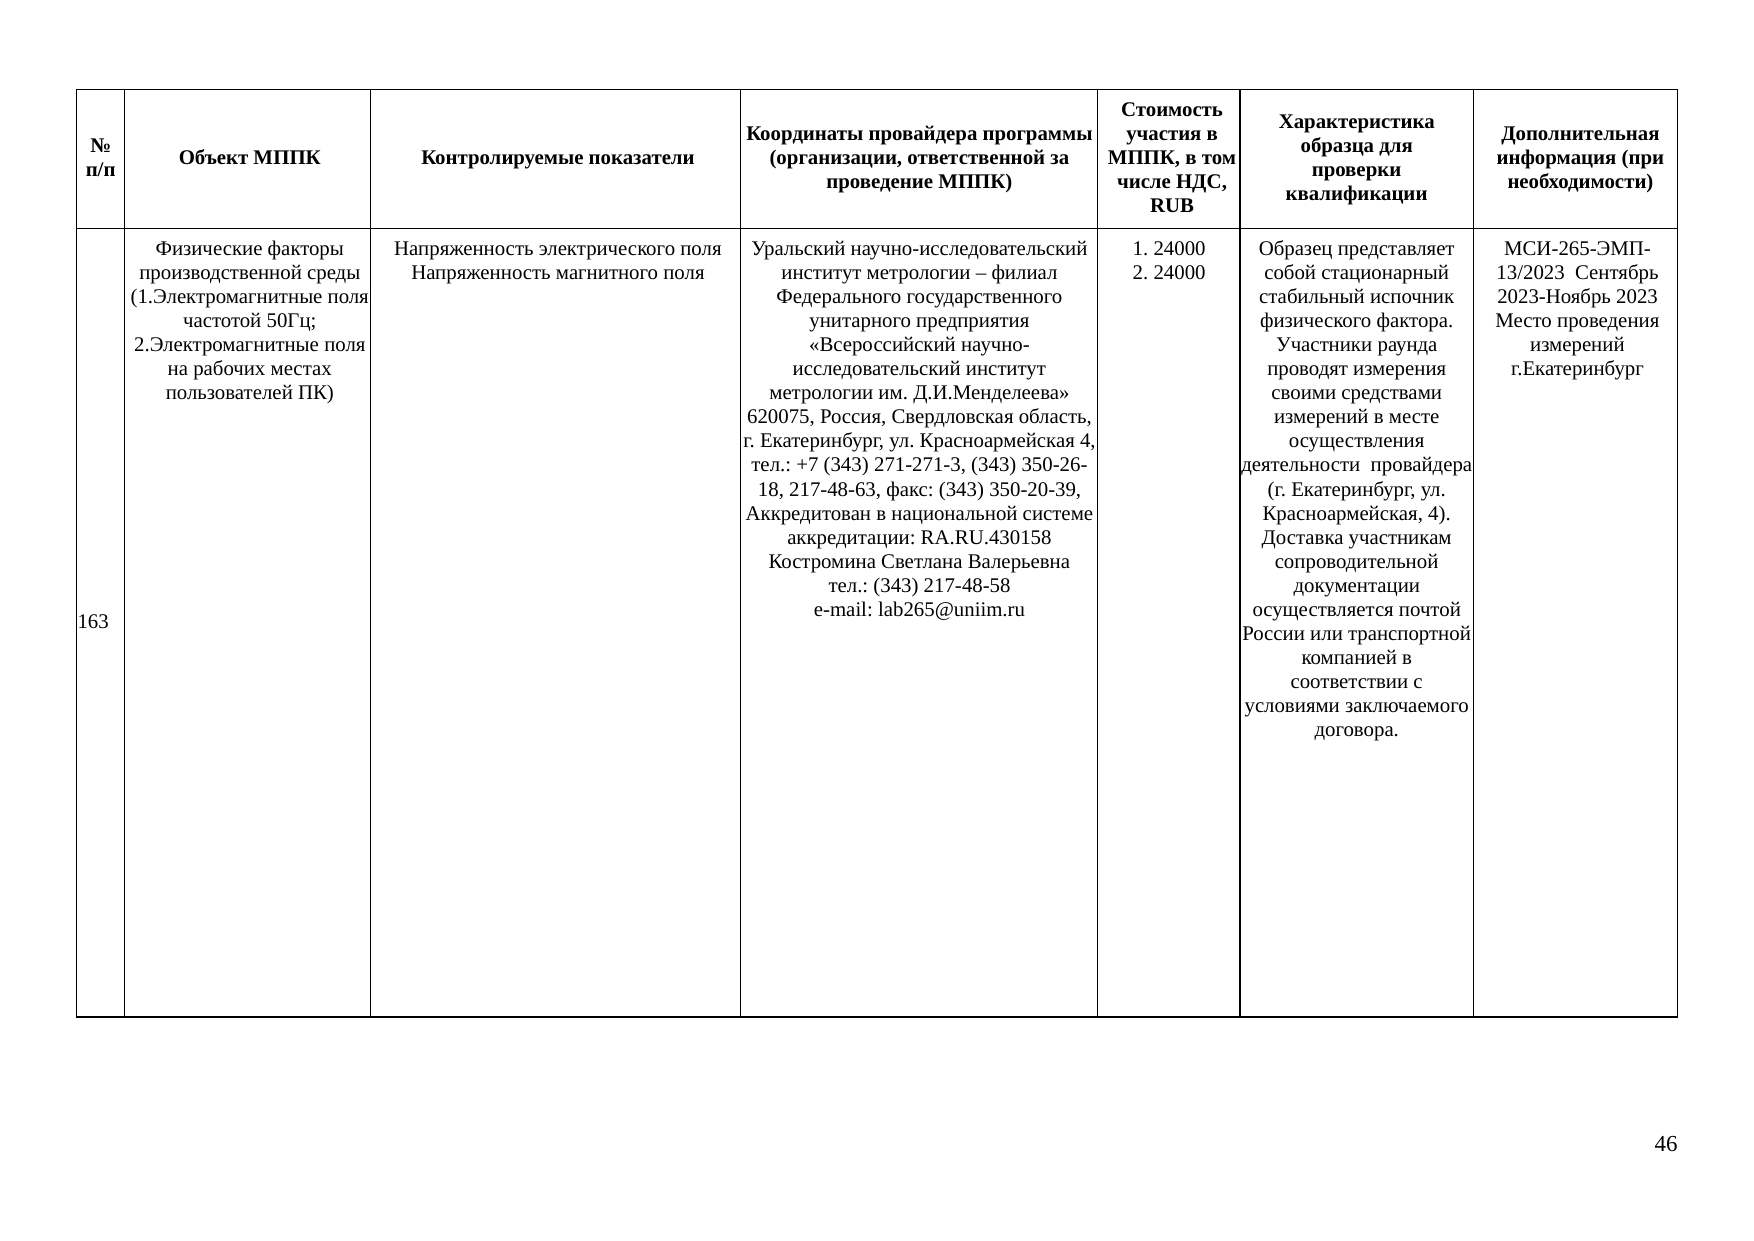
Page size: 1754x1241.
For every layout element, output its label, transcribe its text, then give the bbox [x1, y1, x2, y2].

table_header Объект МППК [125, 90, 370, 228]
table_cell [77, 229, 124, 1016]
table_header Характеристика образца для проверки квалификации [1241, 90, 1473, 228]
table_cell 1. 24000 2. 24000 [1098, 229, 1239, 1016]
table_header Контролируемые показатели [371, 90, 740, 228]
table_header № п/п [77, 90, 124, 228]
table_cell Физические факторы производственной среды (1.Электромагнитные поля частотой 50Гц; 2.Электромагнитные поля на рабочих местах пользователей ПК) [125, 229, 370, 1016]
table_header Дополнительная информация (при необходимости) [1474, 90, 1677, 228]
table_cell Образец представляет собой стационарный стабильный испочник физического фактора. Участники раунда проводят измерения своими средствами измерений в месте осуществления деятельности провайдера (г. Екатеринбург, ул. Красноармейская, 4). Доставка участникам сопроводительной документации осуществляется почтой России или транспортной компанией в соответствии с условиями заключаемого договора. [1241, 229, 1473, 1016]
table_cell Напряженность электрического поля Напряженность магнитного поля [371, 229, 740, 1016]
table_cell Уральский научно-исследовательский институт метрологии – филиал Федерального государственного унитарного предприятия «Всероссийский научно-исследовательский институт метрологии им. Д.И.Менделеева» 620075, Россия, Свердловская область, г. Екатеринбург, ул. Красноармейская 4, тел.: +7 (343) 271-271-3, (343) 350-26-18, 217-48-63, факс: (343) 350-20-39, Аккредитован в национальной системе аккредитации: RA.RU.430158 Костромина Светлана Валерьевна тел.: (343) 217-48-58 e-mail: lab265@uniim.ru [741, 229, 1097, 1016]
table_header Стоимость участия в МППК, в том числе НДС, RUB [1098, 90, 1239, 228]
table_cell МСИ-265-ЭМП-13/2023 Сентябрь 2023-Ноябрь 2023 Место проведения измерений г.Екатеринбург [1474, 229, 1677, 1016]
table_header Координаты провайдера программы (организации, ответственной за проведение МППК) [741, 90, 1097, 228]
